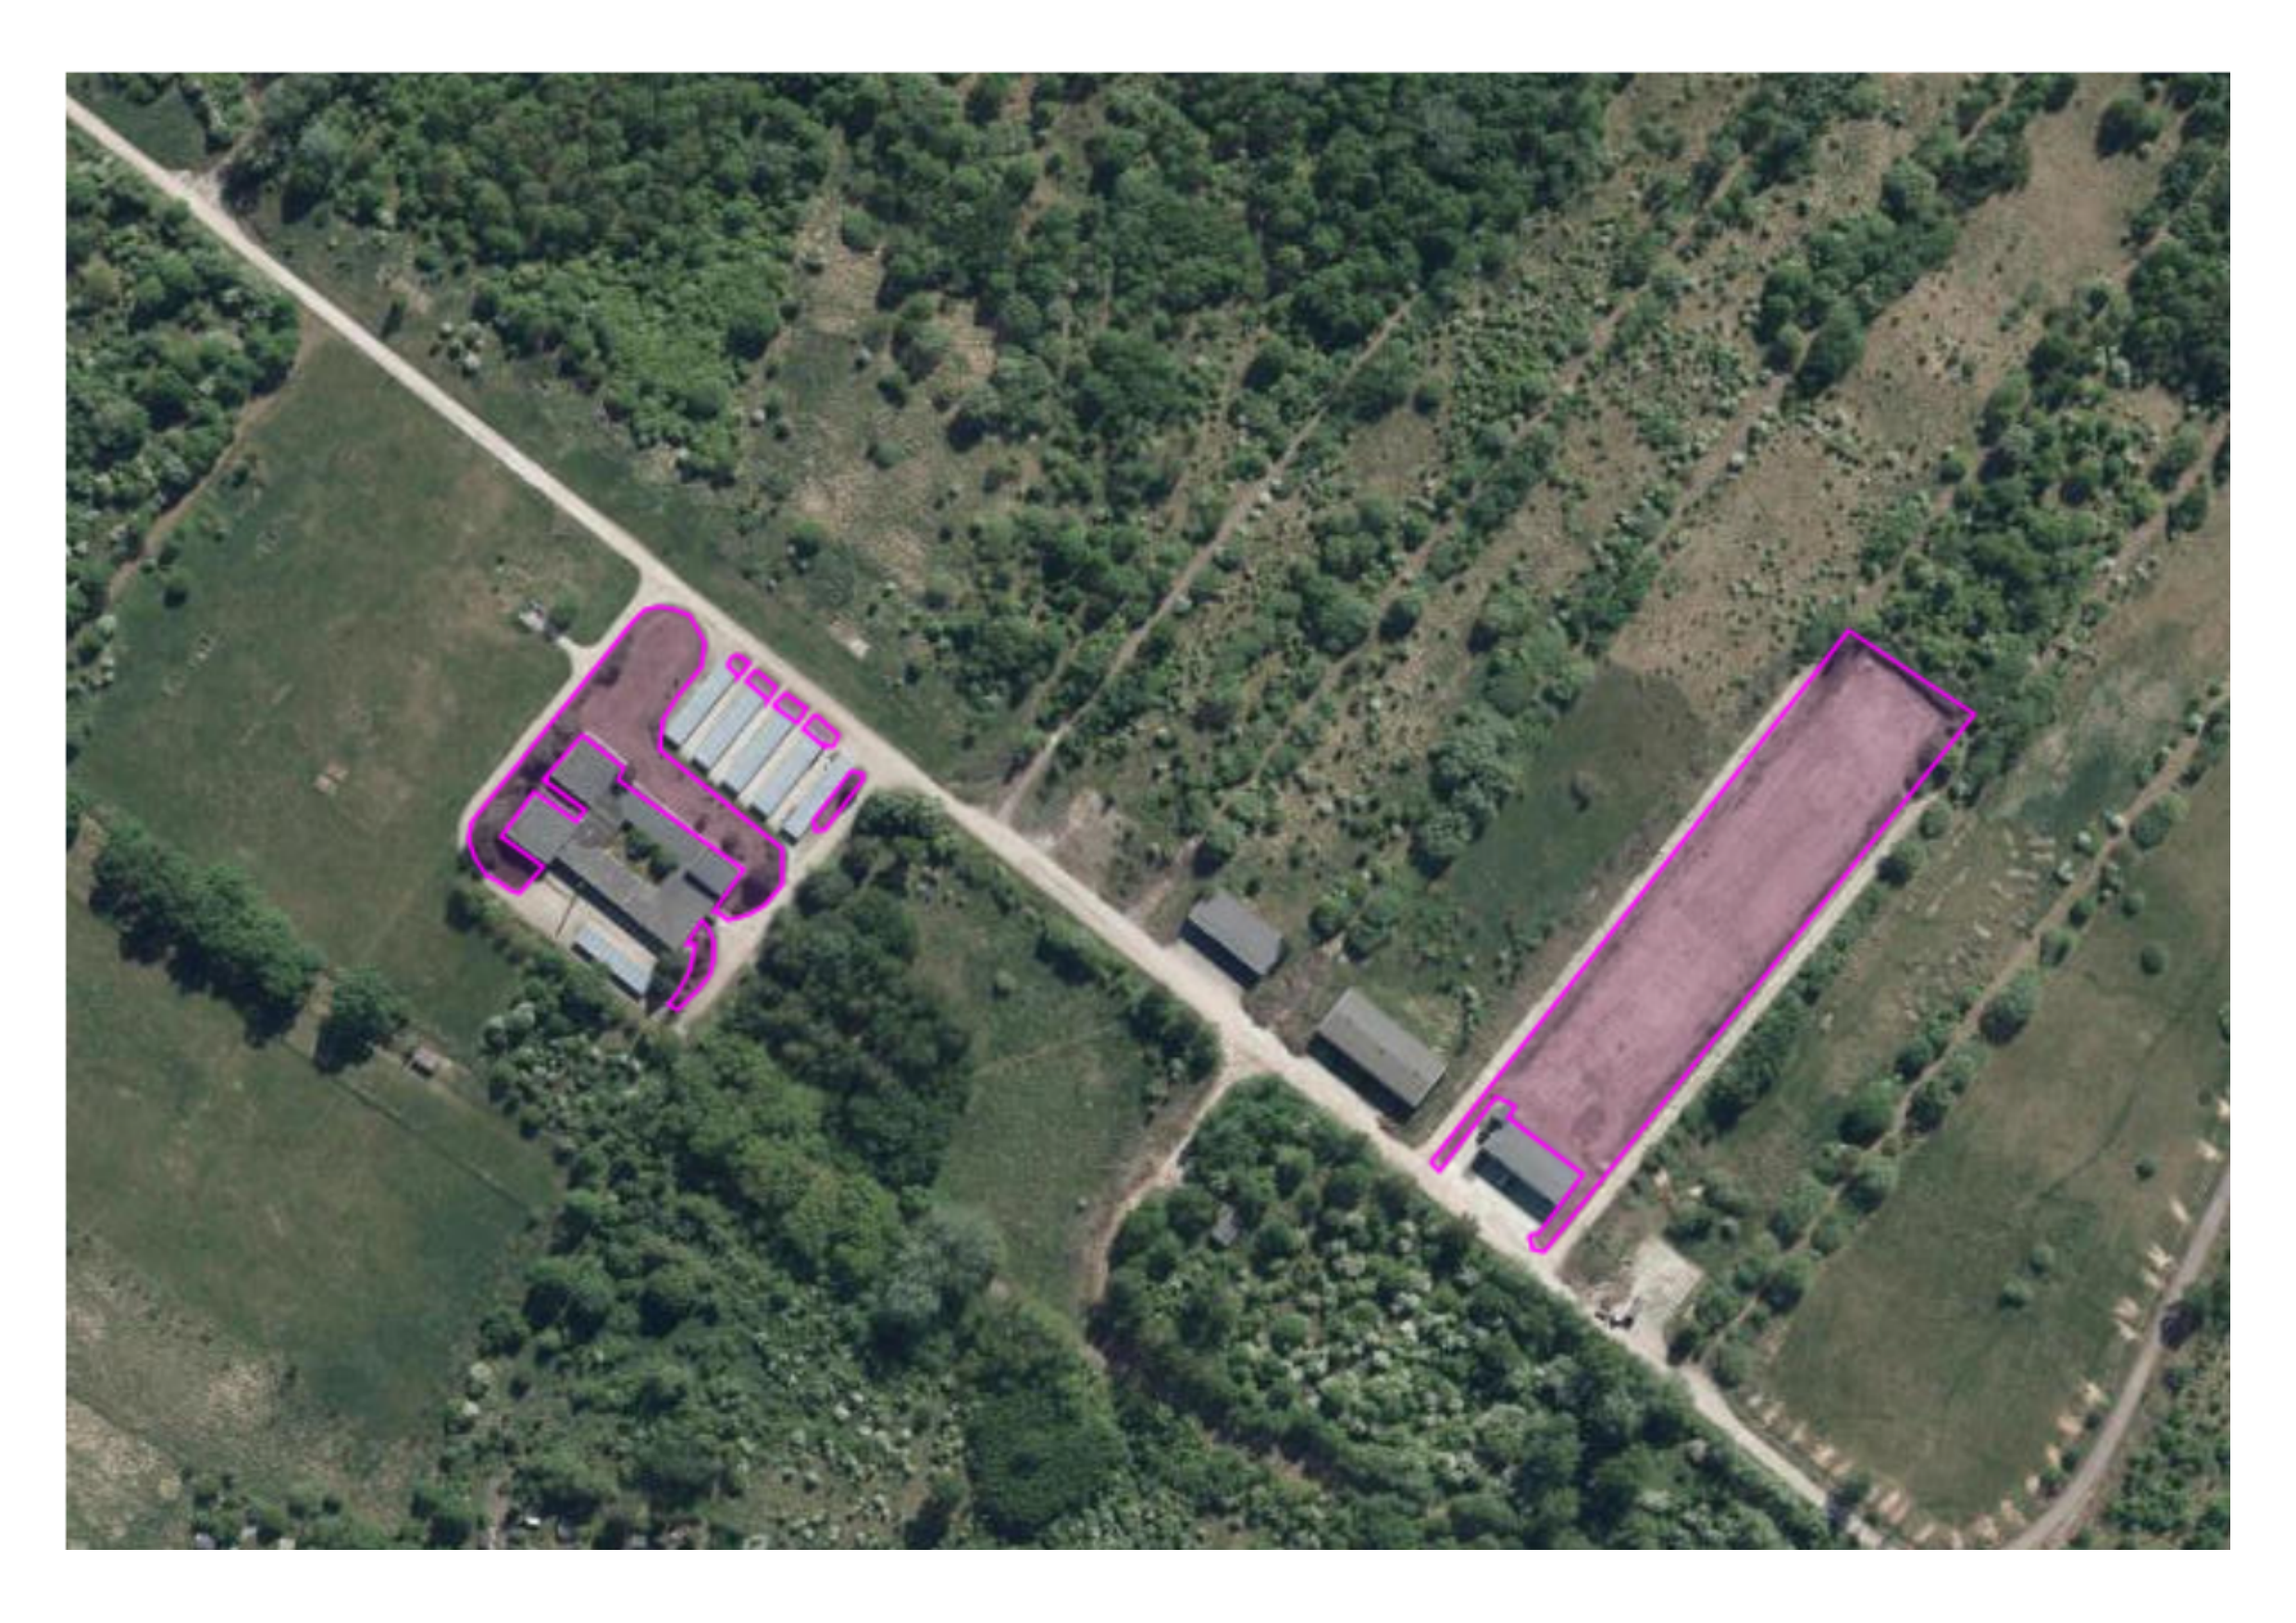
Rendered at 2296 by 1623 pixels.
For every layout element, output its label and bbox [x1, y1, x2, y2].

picture [68, 73, 2230, 1550]
